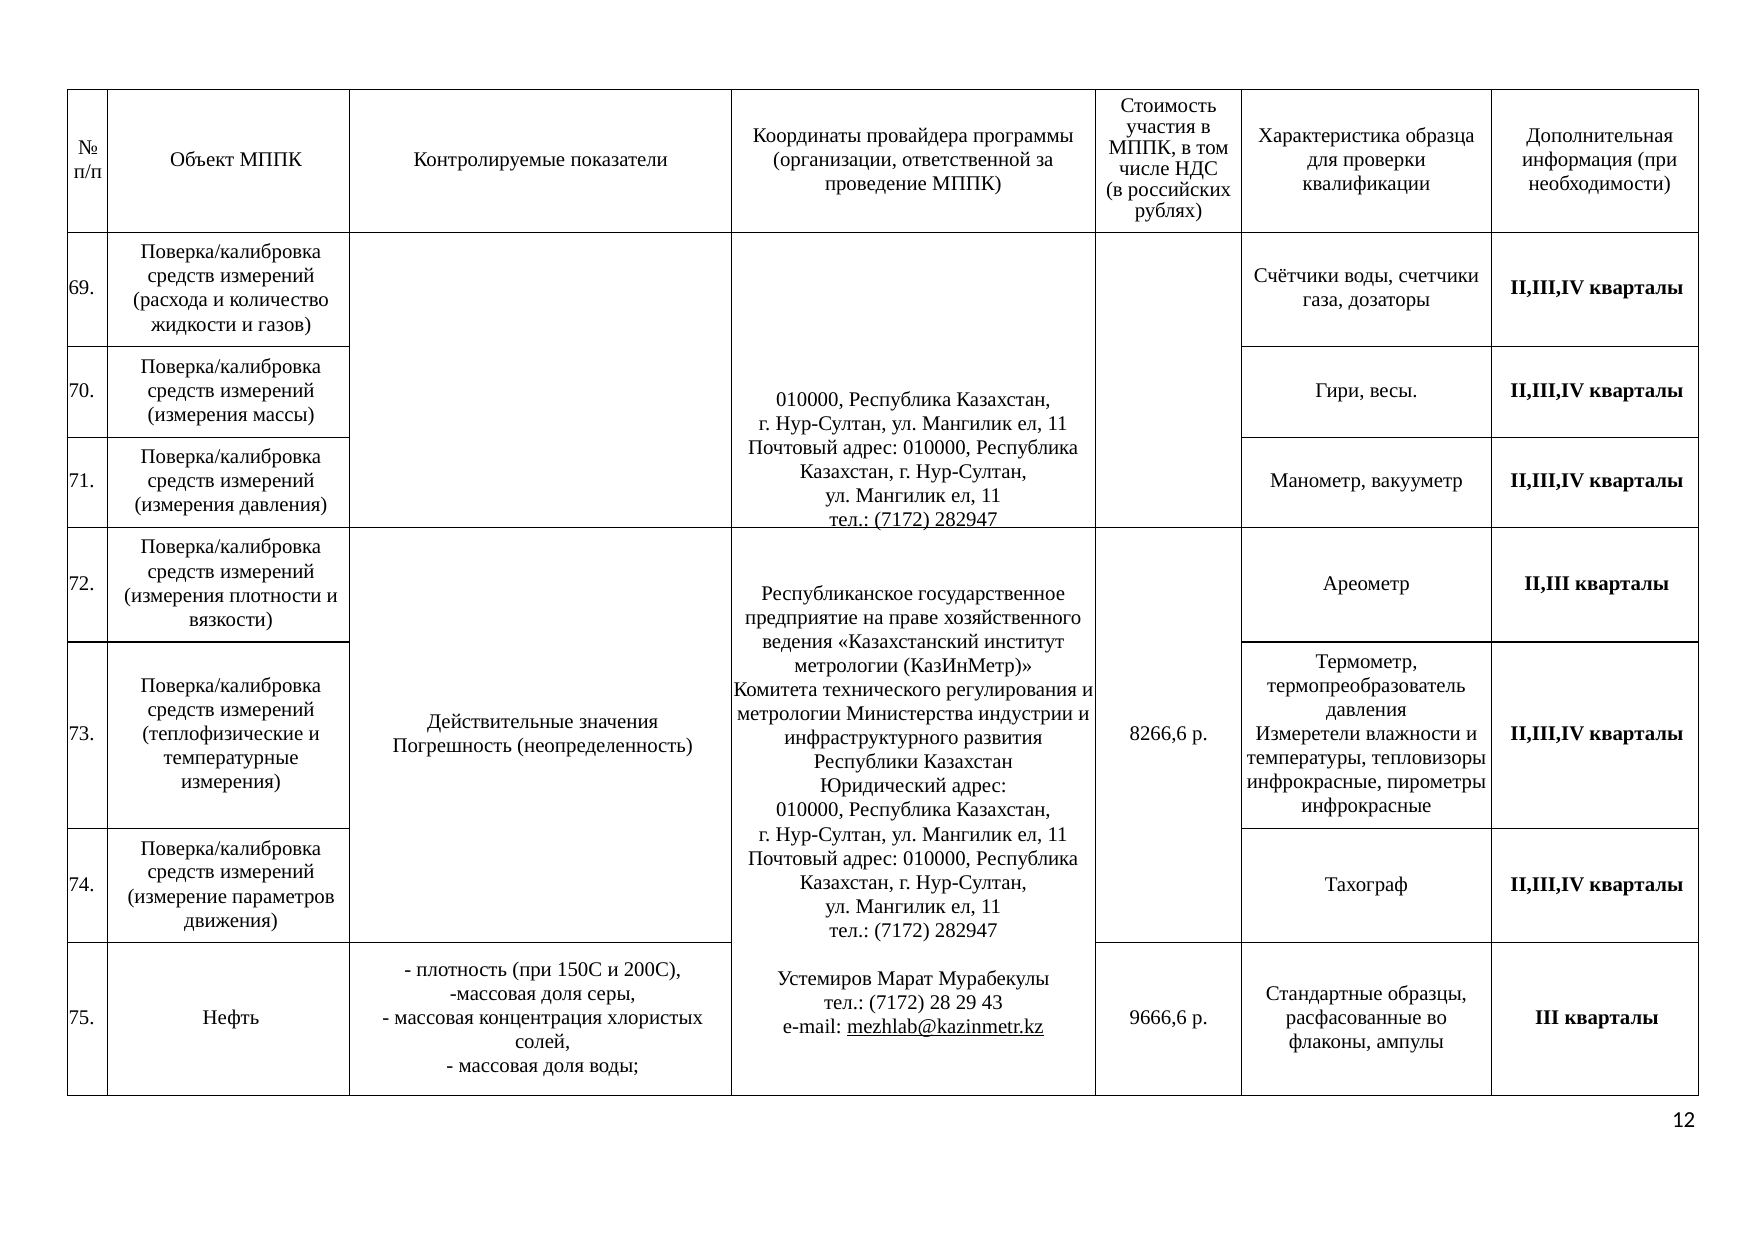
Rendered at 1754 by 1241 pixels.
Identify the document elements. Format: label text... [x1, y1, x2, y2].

table_header Контролируемые показатели [350, 90, 731, 232]
table_cell Счётчики воды, счетчики газа, дозаторы [1242, 233, 1491, 346]
table_cell Поверка/калибровка средств измерений (измерения плотности и вязкости) [108, 528, 349, 641]
table_cell Термометр, термопреобразователь давления Измеретели влажности и температуры, тепловизоры инфрокрасные, пирометры инфрокрасные [1242, 643, 1491, 828]
table_cell II,III кварталы [1492, 528, 1698, 641]
table_header Дополнительная информация (при необходимости) [1492, 90, 1698, 232]
table_cell [68, 643, 107, 828]
table_cell 8266,6 р. [1096, 528, 1241, 942]
table_cell Стандартные образцы, расфасованные во флаконы, ампулы [1242, 943, 1491, 1095]
table_cell [68, 233, 107, 346]
table_cell - плотность (при 150С и 200С), -массовая доля серы, - массовая концентрация хлористых солей, - массовая доля воды; -механические примеси [350, 943, 731, 1095]
table_cell Поверка/калибровка средств измерений (измерения массы) [108, 347, 349, 437]
table_cell Поверка/калибровка средств измерений (теплофизические и температурные измерения) [108, 643, 349, 828]
table_cell [68, 829, 107, 942]
table_cell II,III,IV кварталы [1492, 438, 1698, 527]
table_cell [68, 347, 107, 437]
table_cell [68, 943, 107, 1095]
table_cell [68, 438, 107, 527]
table_cell Гири, весы. [1242, 347, 1491, 437]
table_cell Нефть [108, 943, 349, 1095]
table_cell Тахограф [1242, 829, 1491, 942]
table_cell Манометр, вакууметр [1242, 438, 1491, 527]
table_header № п/п [68, 90, 107, 232]
table_header Объект МППК [108, 90, 349, 232]
table_cell 9666,6 р. [1096, 943, 1241, 1095]
table_cell Поверка/калибровка средств измерений (расхода и количество жидкости и газов) [108, 233, 349, 346]
table_cell Республиканское государственное предприятие на праве хозяйственного ведения «Казахстанский институт метрологии (КазИнМетр)» Комитета технического регулирования и метрологии Министерства индустрии и инфраструктурного развития Республики Казахстан Юридический адрес: 010000, Республика Казахстан, г. Нур-Султан, ул. Мангилик ел, 11 Почтовый адрес: 010000, Республика Казахстан, г. Нур-Султан, ул. Мангилик ел, 11 тел.: (7172) 282947 Устемиров Марат Мурабекулы тел.: (7172) 28 29 43 e-mail: mezhlab@kazinmetr.kz [732, 528, 1095, 1095]
table_cell III кварталы [1492, 943, 1698, 1095]
table_cell II,III,IV кварталы [1492, 347, 1698, 437]
table_cell Действительные значения Погрешность (неопределенность) [350, 528, 731, 942]
table_cell [68, 528, 107, 641]
table_cell Ареометр [1242, 528, 1491, 641]
table_cell Поверка/калибровка средств измерений (измерение параметров движения) [108, 829, 349, 942]
table_cell II,III,IV кварталы [1492, 233, 1698, 346]
table_cell Поверка/калибровка средств измерений (измерения давления) [108, 438, 349, 527]
table_cell II,III,IV кварталы [1492, 643, 1698, 828]
table_header Стоимость участия в МППК, в том числе НДС (в российских рублях) [1096, 90, 1241, 232]
table_header Координаты провайдера программы (организации, ответственной за проведение МППК) [732, 90, 1095, 232]
table_header Характеристика образца для проверки квалификации [1242, 90, 1491, 232]
table_cell II,III,IV кварталы [1492, 829, 1698, 942]
